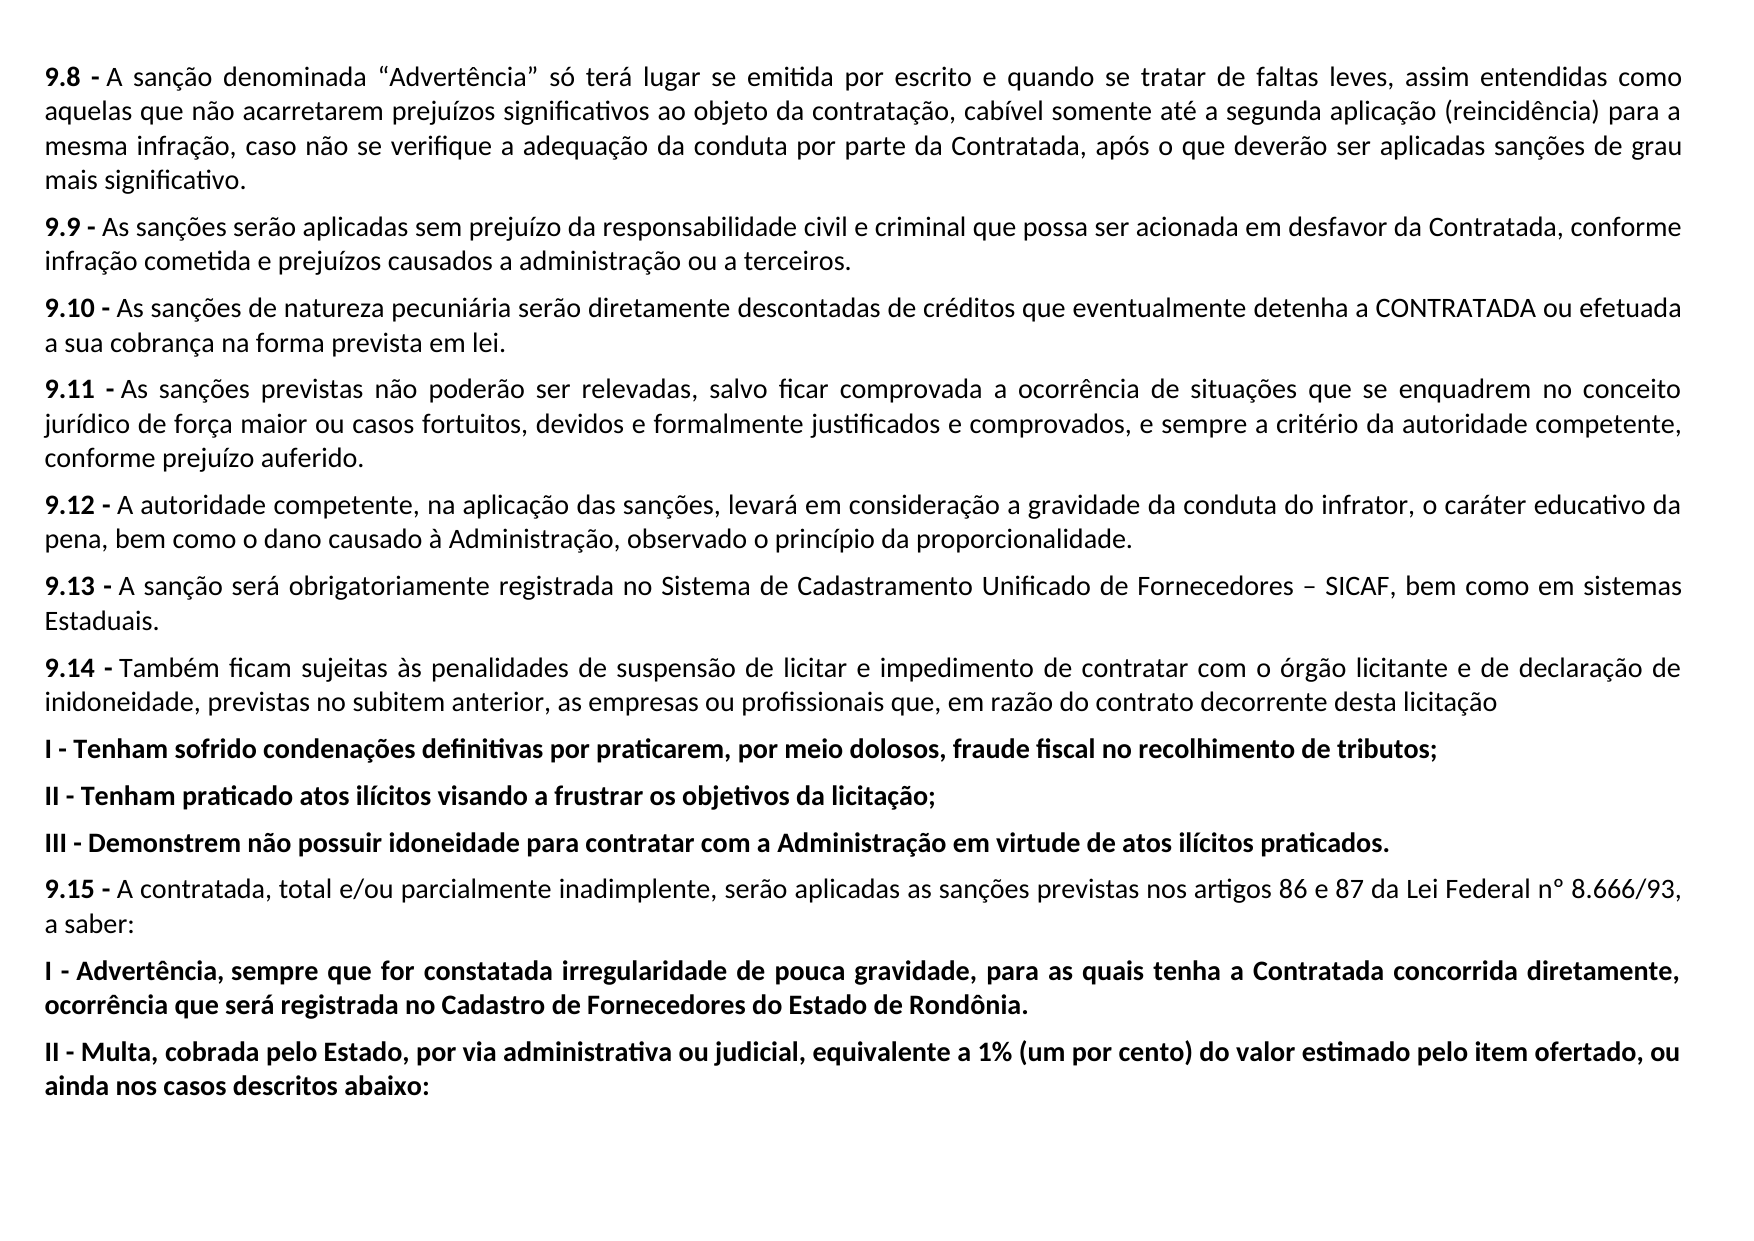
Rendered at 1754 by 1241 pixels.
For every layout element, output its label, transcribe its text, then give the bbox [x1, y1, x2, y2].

text II - Tenham praticado atos ilícitos visando a frustrar os objetivos da licitação; [44, 778, 1682, 812]
text 9.13 - A sanção será obrigatoriamente registrada no Sistema de Cadastramento Unificado de Fornecedores – SICAF, bem como em sistemas Estaduais. [44, 568, 1682, 637]
text 9.9 - As sanções serão aplicadas sem prejuízo da responsabilidade civil e criminal que possa ser acionada em desfavor da Contratada, conforme infração cometida e prejuízos causados a administração ou a terceiros. [44, 209, 1682, 278]
text 9.8 - A sanção denominada “Advertência” só terá lugar se emitida por escrito e quando se tratar de faltas leves, assim entendidas como aquelas que não acarretarem prejuízos significativos ao objeto da contratação, cabível somente até a segunda aplicação (reincidência) para a mesma infração, caso não se verifique a adequação da conduta por parte da Contratada, após o que deverão ser aplicadas sanções de grau mais significativo. [44, 59, 1682, 197]
text 9.14 - Também ficam sujeitas às penalidades de suspensão de licitar e impedimento de contratar com o órgão licitante e de declaração de inidoneidade, previstas no subitem anterior, as empresas ou profissionais que, em razão do contrato decorrente desta licitação [44, 650, 1682, 718]
text 9.15 - A contratada, total e/ou parcialmente inadimplente, serão aplicadas as sanções previstas nos artigos 86 e 87 da Lei Federal nº 8.666/93, a saber: [44, 872, 1682, 940]
text 9.10 - As sanções de natureza pecuniária serão diretamente descontadas de créditos que eventualmente detenha a CONTRATADA ou efetuada a sua cobrança na forma prevista em lei. [44, 290, 1682, 359]
text III - Demonstrem não possuir idoneidade para contratar com a Administração em virtude de atos ilícitos praticados. [44, 825, 1682, 859]
text 9.11 - As sanções previstas não poderão ser relevadas, salvo ficar comprovada a ocorrência de situações que se enquadrem no conceito jurídico de força maior ou casos fortuitos, devidos e formalmente justificados e comprovados, e sempre a critério da autoridade competente, conforme prejuízo auferido. [44, 372, 1682, 475]
text 9.12 - A autoridade competente, na aplicação das sanções, levará em consideração a gravidade da conduta do infrator, o caráter educativo da pena, bem como o dano causado à Administração, observado o princípio da proporcionalidade. [44, 487, 1682, 556]
text II - Multa, cobrada pelo Estado, por via administrativa ou judicial, equivalente a 1% (um por cento) do valor estimado pelo item ofertado, ou ainda nos casos descritos abaixo: [44, 1034, 1682, 1103]
text I - Advertência, sempre que for constatada irregularidade de pouca gravidade, para as quais tenha a Contratada concorrida diretamente, ocorrência que será registrada no Cadastro de Fornecedores do Estado de Rondônia. [44, 953, 1682, 1022]
text I - Tenham sofrido condenações definitivas por praticarem, por meio dolosos, fraude fiscal no recolhimento de tributos; [44, 731, 1682, 765]
